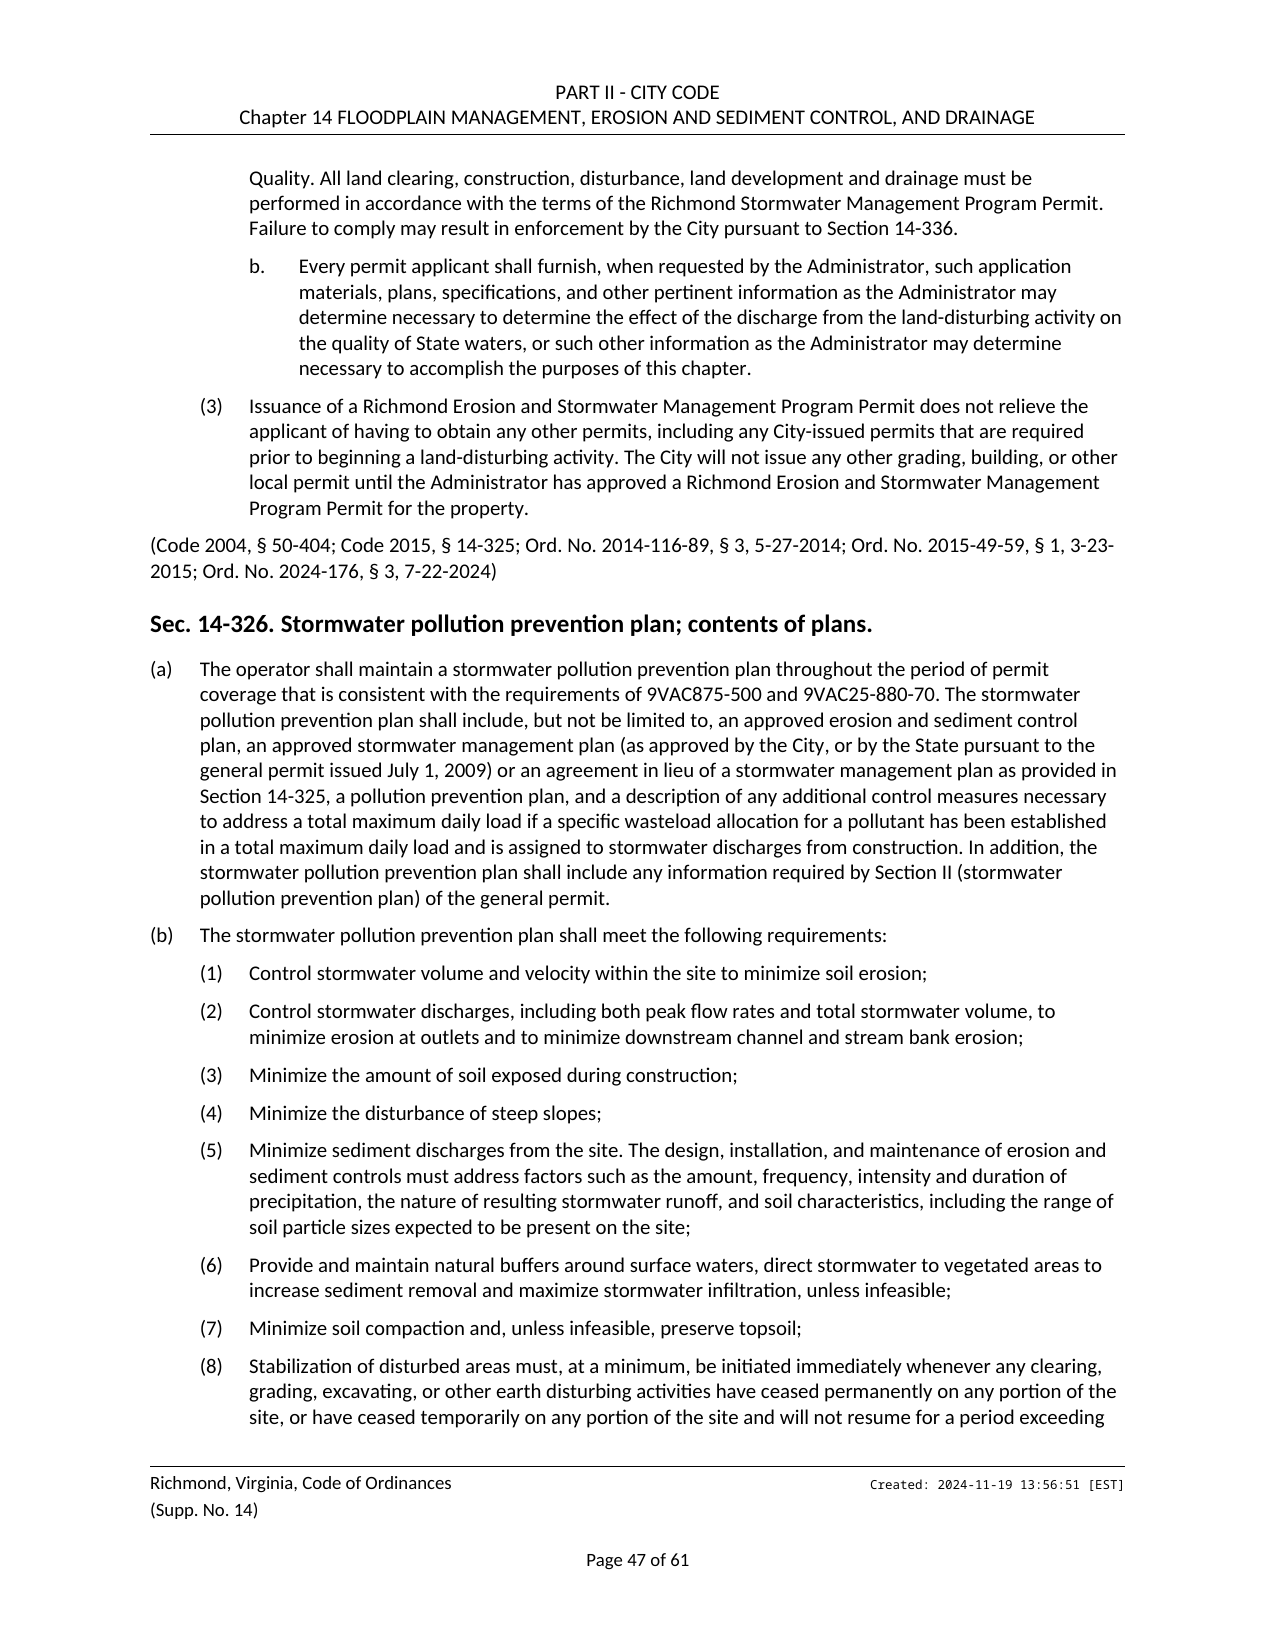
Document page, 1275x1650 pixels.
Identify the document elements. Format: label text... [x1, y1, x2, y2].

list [199, 165, 1125, 241]
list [199, 1353, 1125, 1429]
list (7) Minimize soil compaction and, unless infeasible, preserve topsoil; [199, 1315, 1125, 1341]
list (a) The operator shall maintain a stormwater pollution prevention plan throughout the period of permit coverage that is consistent with the requirements of 9VAC875-500 and 9VAC25-880-70. The stormwater pollution prevention plan shall include, but not be limited to, an approved erosion and sediment control plan, an approved stormwater management plan (as approved by the City, or by the State pursuant to the general permit issued July 1, 2009) or an agreement in lieu of a stormwater management plan as provided in Section 14-325, a pollution prevention plan, and a description of any additional control measures necessary to address a total maximum daily load if a specific wasteload allocation for a pollutant has been established in a total maximum daily load and is assigned to stormwater discharges from construction. In addition, the stormwater pollution prevention plan shall include any information required by Section II (stormwater pollution prevention plan) of the general permit. [150, 656, 1125, 910]
text Sec. 14-326. Stormwater pollution prevention plan; contents of plans. [150, 608, 1125, 639]
text (Code 2004, § 50-404; Code 2015, § 14-325; Ord. No. 2014-116-89, § 3, 5-27-2014; Ord. No. 2015-49-59, § 1, 3-23-2015; Ord. No. 2024-176, § 3, 7-22-2024) [150, 533, 1125, 583]
list (b) The stormwater pollution prevention plan shall meet the following requirements: [150, 923, 1125, 948]
list (4) Minimize the disturbance of steep slopes; [199, 1100, 1125, 1125]
list b. Every permit applicant shall furnish, when requested by the Administrator, such application materials, plans, specifications, and other pertinent information as the Administrator may determine necessary to determine the effect of the discharge from the land-disturbing activity on the quality of State waters, or such other information as the Administrator may determine necessary to accomplish the purposes of this chapter. [249, 253, 1125, 381]
list (5) Minimize sediment discharges from the site. The design, installation, and maintenance of erosion and sediment controls must address factors such as the amount, frequency, intensity and duration of precipitation, the nature of resulting stormwater runoff, and soil characteristics, including the range of soil particle sizes expected to be present on the site; [199, 1138, 1125, 1239]
list (2) Control stormwater discharges, including both peak flow rates and total stormwater volume, to minimize erosion at outlets and to minimize downstream channel and stream bank erosion; [199, 998, 1125, 1049]
list (3) Minimize the amount of soil exposed during construction; [199, 1062, 1125, 1087]
list (6) Provide and maintain natural buffers around surface waters, direct stormwater to vegetated areas to increase sediment removal and maximize stormwater infiltration, unless infeasible; [199, 1252, 1125, 1303]
list (1) Control stormwater volume and velocity within the site to minimize soil erosion; [199, 961, 1125, 986]
list (3) Issuance of a Richmond Erosion and Stormwater Management Program Permit does not relieve the applicant of having to obtain any other permits, including any City-issued permits that are required prior to beginning a land-disturbing activity. The City will not issue any other grading, building, or other local permit until the Administrator has approved a Richmond Erosion and Stormwater Management Program Permit for the property. [199, 393, 1125, 520]
